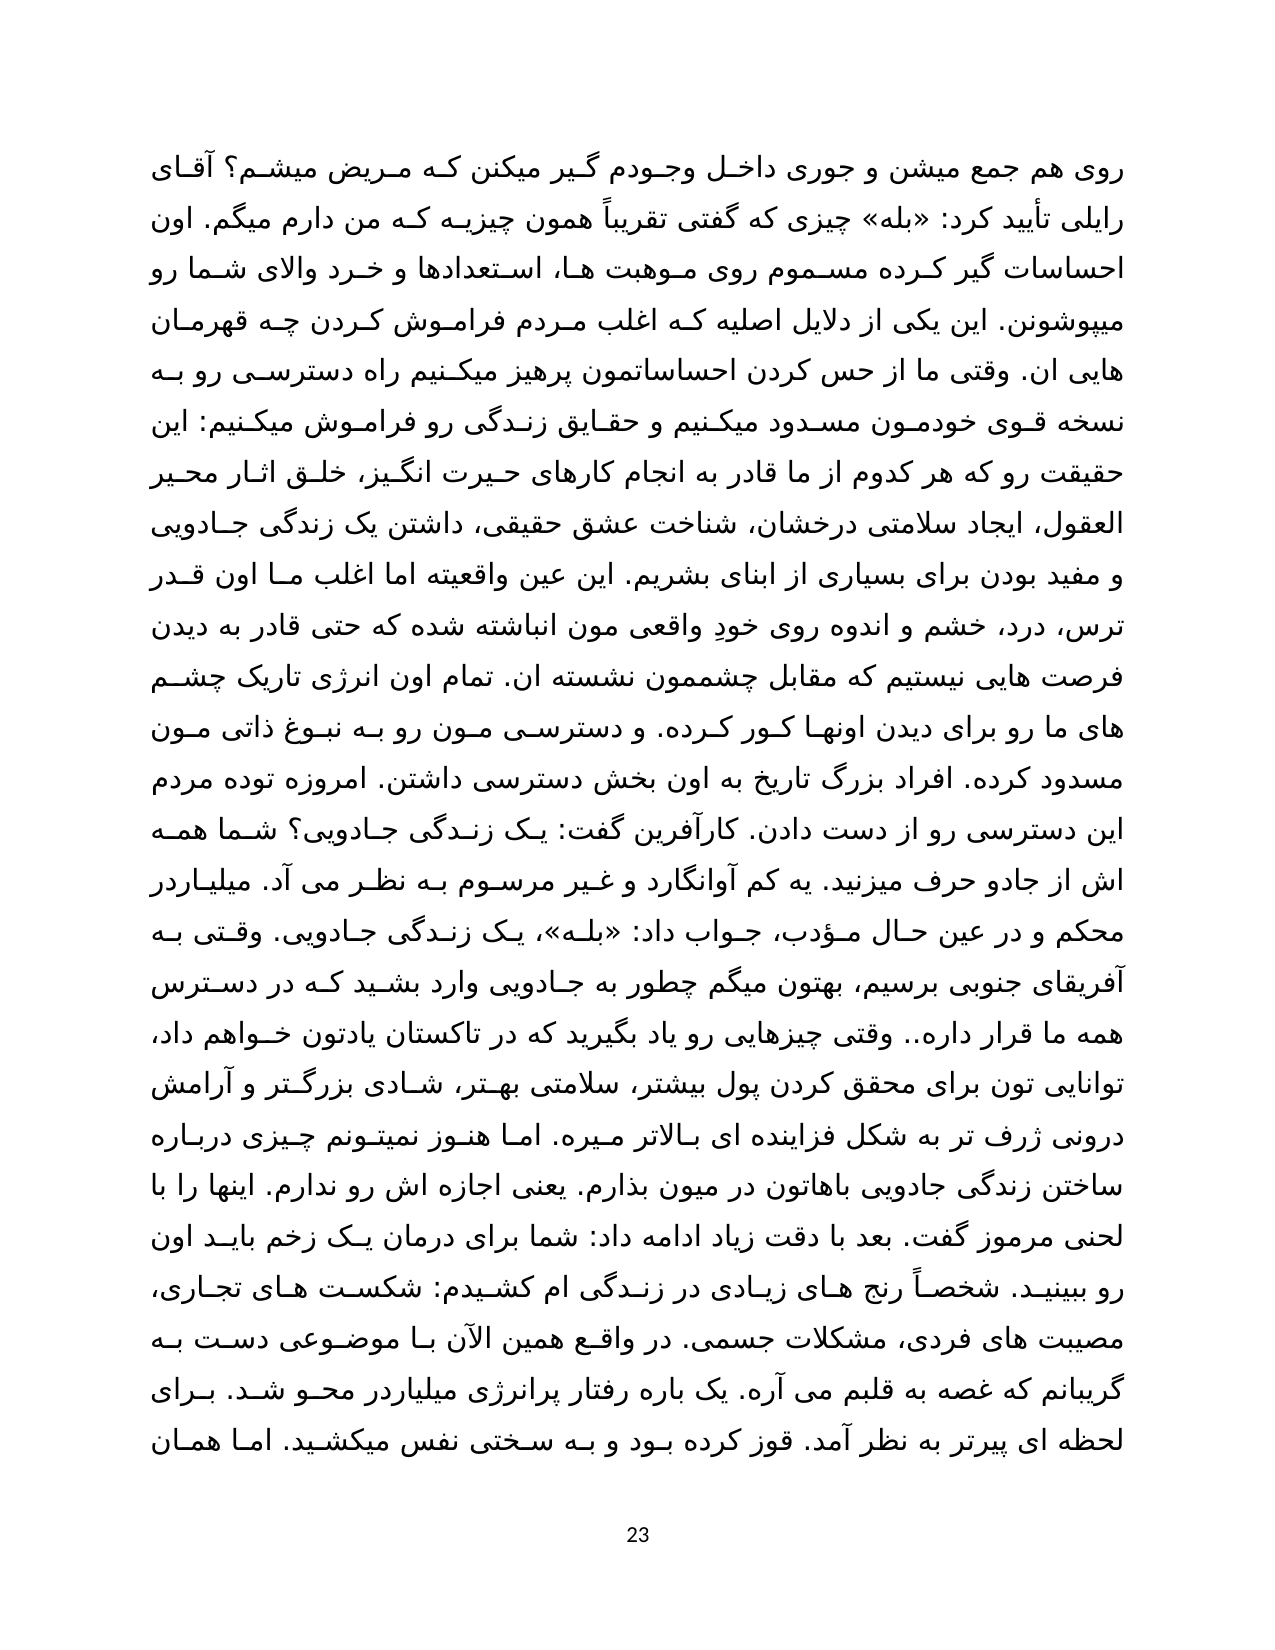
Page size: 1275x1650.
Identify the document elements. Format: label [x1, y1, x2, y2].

text [150, 150, 1125, 1457]
